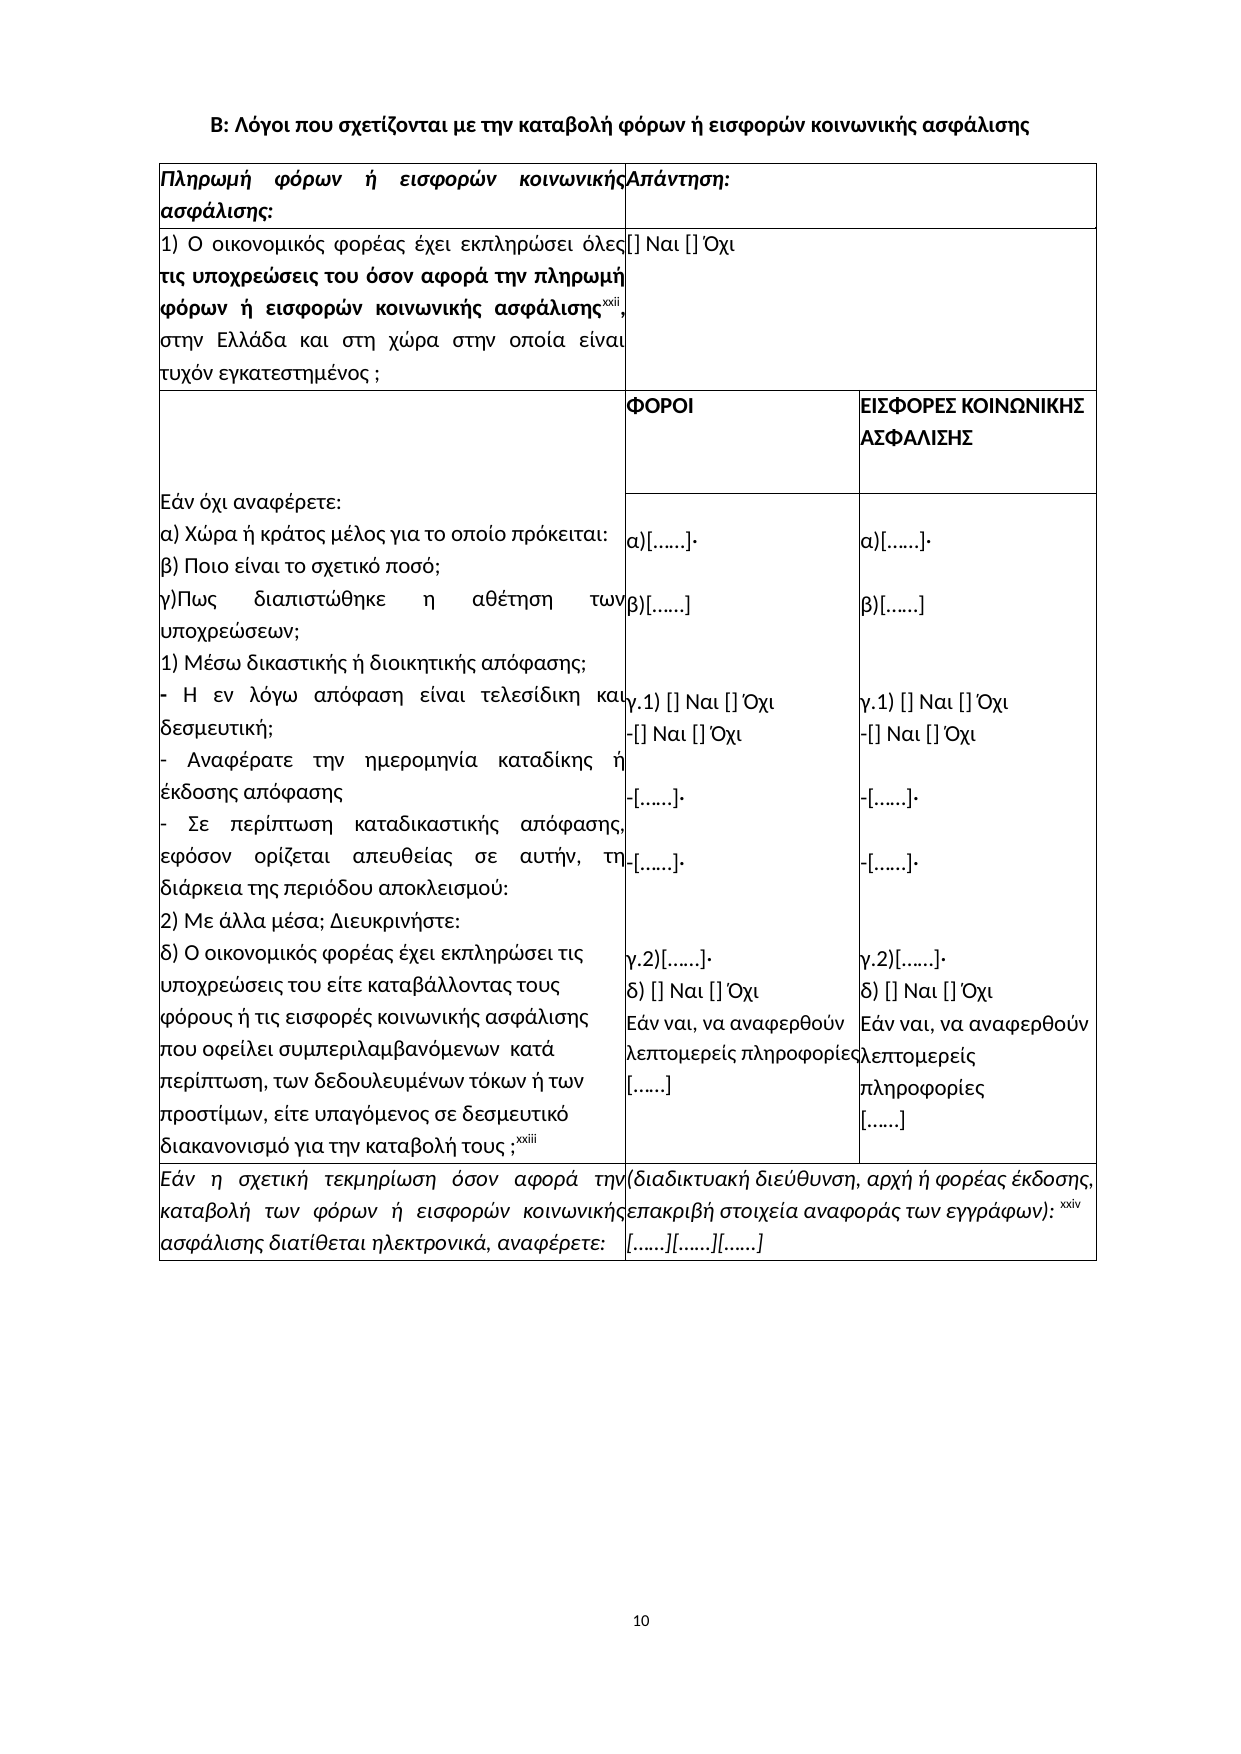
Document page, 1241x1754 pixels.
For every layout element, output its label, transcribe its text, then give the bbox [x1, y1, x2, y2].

text Β: Λόγοι που σχετίζονται με την καταβολή φόρων ή εισφορών κοινωνικής ασφάλισης [159, 110, 1081, 138]
table_cell α)[……]· β)[……] γ.1) [] Ναι [] Όχι -[] Ναι [] Όχι -[……]· -[……]· γ.2)[……]· δ) [] Ναι [] Όχι Εάν ναι, να αναφερθούν λεπτομερείς πληροφορίες [……] [860, 494, 1096, 1163]
table_cell (διαδικτυακή διεύθυνση, αρχή ή φορέας έκδοσης, επακριβή στοιχεία αναφοράς των εγγράφων): [……][……][……] [626, 1164, 1096, 1260]
table_cell ΦΟΡΟΙ [626, 391, 859, 493]
table_cell ΕΙΣΦΟΡΕΣ ΚΟΙΝΩΝΙΚΗΣ ΑΣΦΑΛΙΣΗΣ [860, 391, 1096, 493]
table_header Απάντηση: [626, 164, 1096, 228]
table_header Πληρωμή φόρων ή εισφορών κοινωνικής ασφάλισης: [160, 164, 625, 228]
table_cell Εάν όχι αναφέρετε: α) Χώρα ή κράτος μέλος για το οποίο πρόκειται: β) Ποιο είναι το σχετικό ποσό; γ)Πως διαπιστώθηκε η αθέτηση των υποχρεώσεων; 1) Μέσω δικαστικής ή διοικητικής απόφασης; - Η εν λόγω απόφαση είναι τελεσίδικη και δεσμευτική; - Αναφέρατε την ημερομηνία καταδίκης ή έκδοσης απόφασης - Σε περίπτωση καταδικαστικής απόφασης, εφόσον ορίζεται απευθείας σε αυτήν, τη διάρκεια της περιόδου αποκλεισμού: 2) Με άλλα μέσα; Διευκρινήστε: δ) Ο οικονομικός φορέας έχει εκπληρώσει τις υποχρεώσεις του είτε καταβάλλοντας τους φόρους ή τις εισφορές κοινωνικής ασφάλισης που οφείλει συμπεριλαμβανόμενων κατά περίπτωση, των δεδουλευμένων τόκων ή των προστίμων, είτε υπαγόμενος σε δεσμευτικό διακανονισμό για την καταβολή τους ; [160, 391, 625, 1163]
table_cell [] Ναι [] Όχι [626, 229, 1096, 390]
table_cell 1) Ο οικονομικός φορέας έχει εκπληρώσει όλες τις υποχρεώσεις του όσον αφορά την πληρωμή φόρων ή εισφορών κοινωνικής ασφάλισης, στην Ελλάδα και στη χώρα στην οποία είναι τυχόν εγκατεστημένος ; [160, 229, 625, 390]
table_cell α)[……]· β)[……] γ.1) [] Ναι [] Όχι -[] Ναι [] Όχι -[……]· -[……]· γ.2)[……]· δ) [] Ναι [] Όχι Εάν ναι, να αναφερθούν λεπτομερείς πληροφορίες [……] [626, 494, 859, 1163]
table_cell Εάν η σχετική τεκμηρίωση όσον αφορά την καταβολή των φόρων ή εισφορών κοινωνικής ασφάλισης διατίθεται ηλεκτρονικά, αναφέρετε: [160, 1164, 625, 1260]
